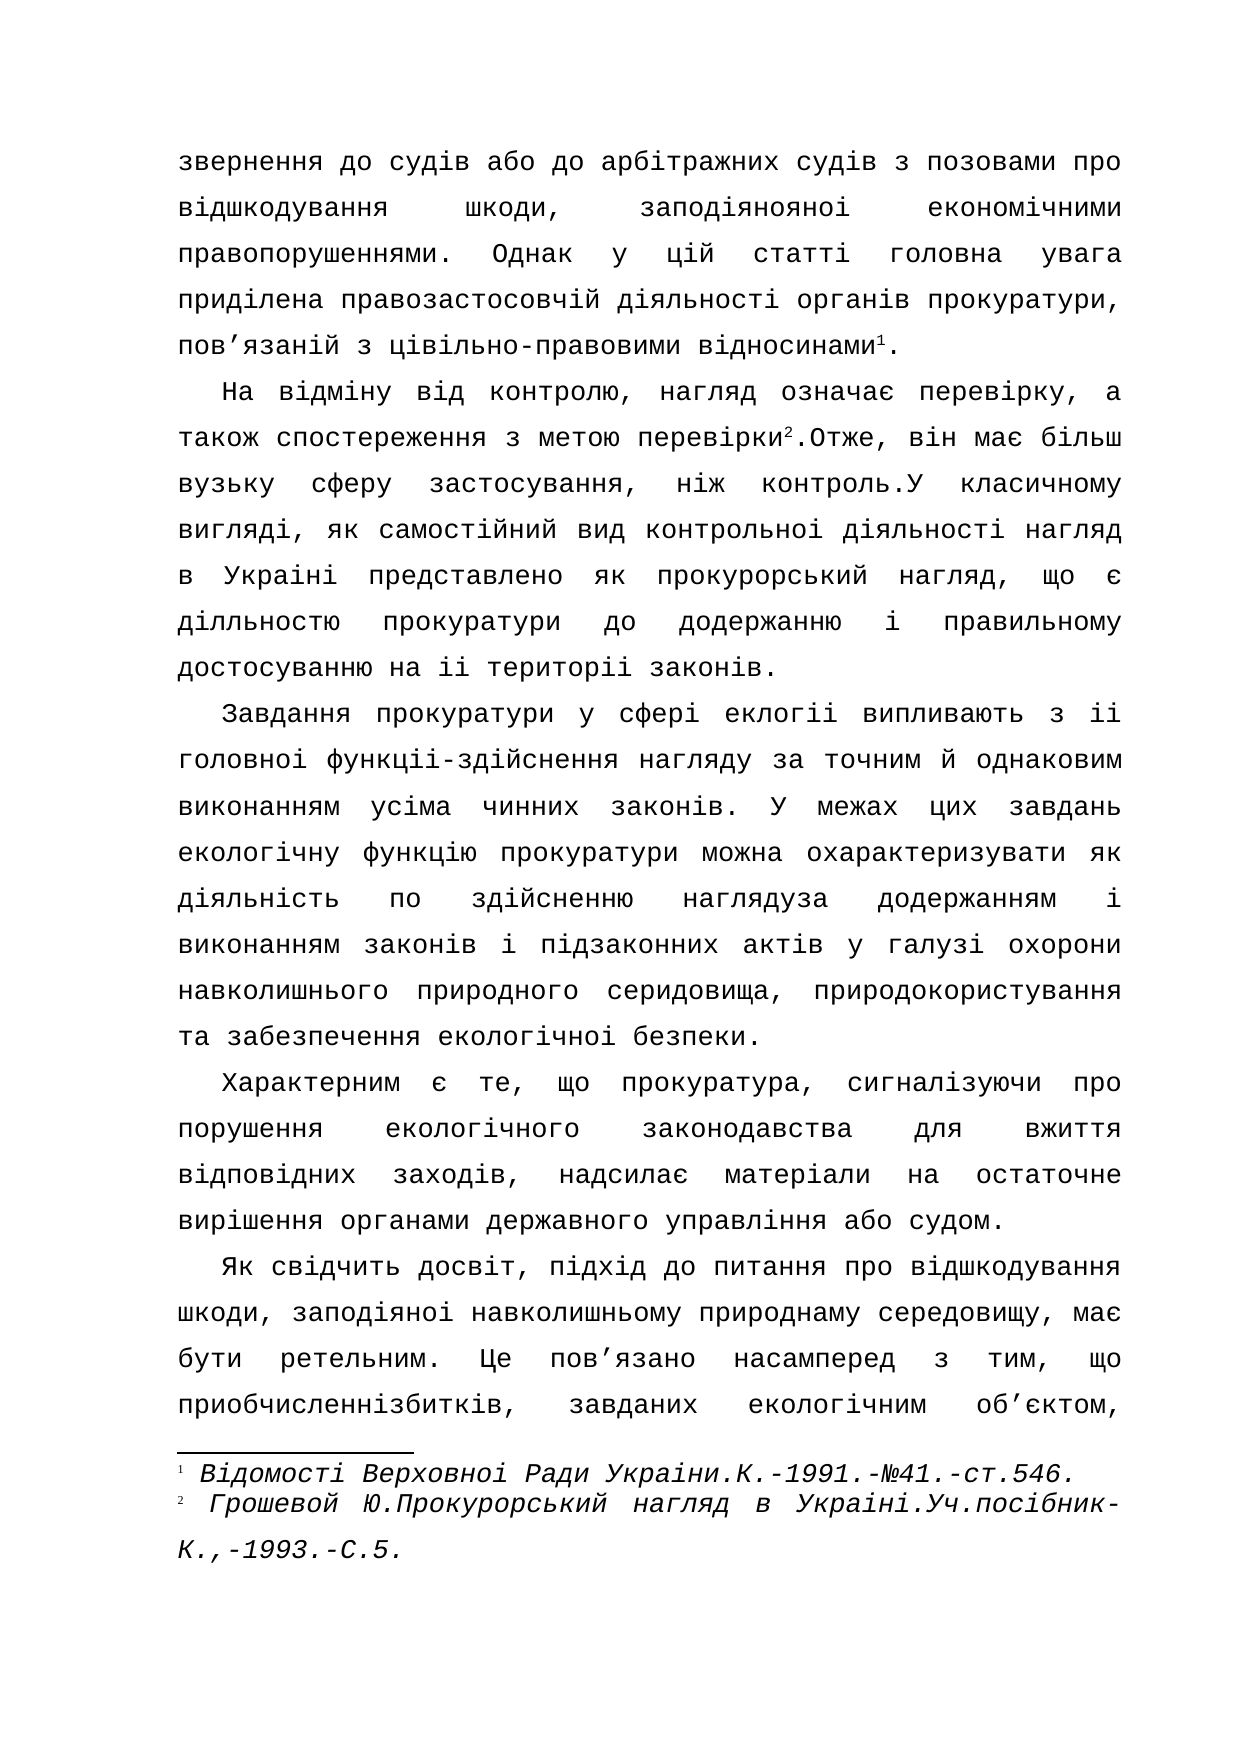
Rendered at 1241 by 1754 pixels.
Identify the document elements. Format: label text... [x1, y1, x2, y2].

text Характерним є те, що прокуратура, сигналізуючи про порушення екологічного законодавства для вжиття відповідних заходів, надсилає матеріали на остаточне вирішення органами державного управління або судом. [177, 1068, 1122, 1237]
text Завдання прокуратури у сфері еклогіі випливають з іі головноі функціі-здійснення нагляду за точним й однаковим виконанням усіма чинних законів. У межах цих завдань екологічну функцію прокуратури можна охарактеризувати як діяльність по здійсненню наглядуза додержанням і виконанням законів і підзаконних актів у галузі охорони навколишнього природного серидовища, природокористування та забезпечення екологічноі безпеки. [177, 700, 1122, 1053]
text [177, 1253, 1122, 1422]
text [177, 148, 1122, 363]
text На відміну від контролю, нагляд означає перевірку, а також спостереження з метою перевірки.Отже, він має більш вузьку сферу застосування, ніж контроль.У класичному вигляді, як самостійний вид контрольноі діяльності нагляд в Украіні представлено як прокурорський нагляд, що є ділльностю прокуратури до додержанню і правильному достосуванню на іі територіі законів. [177, 378, 1122, 685]
